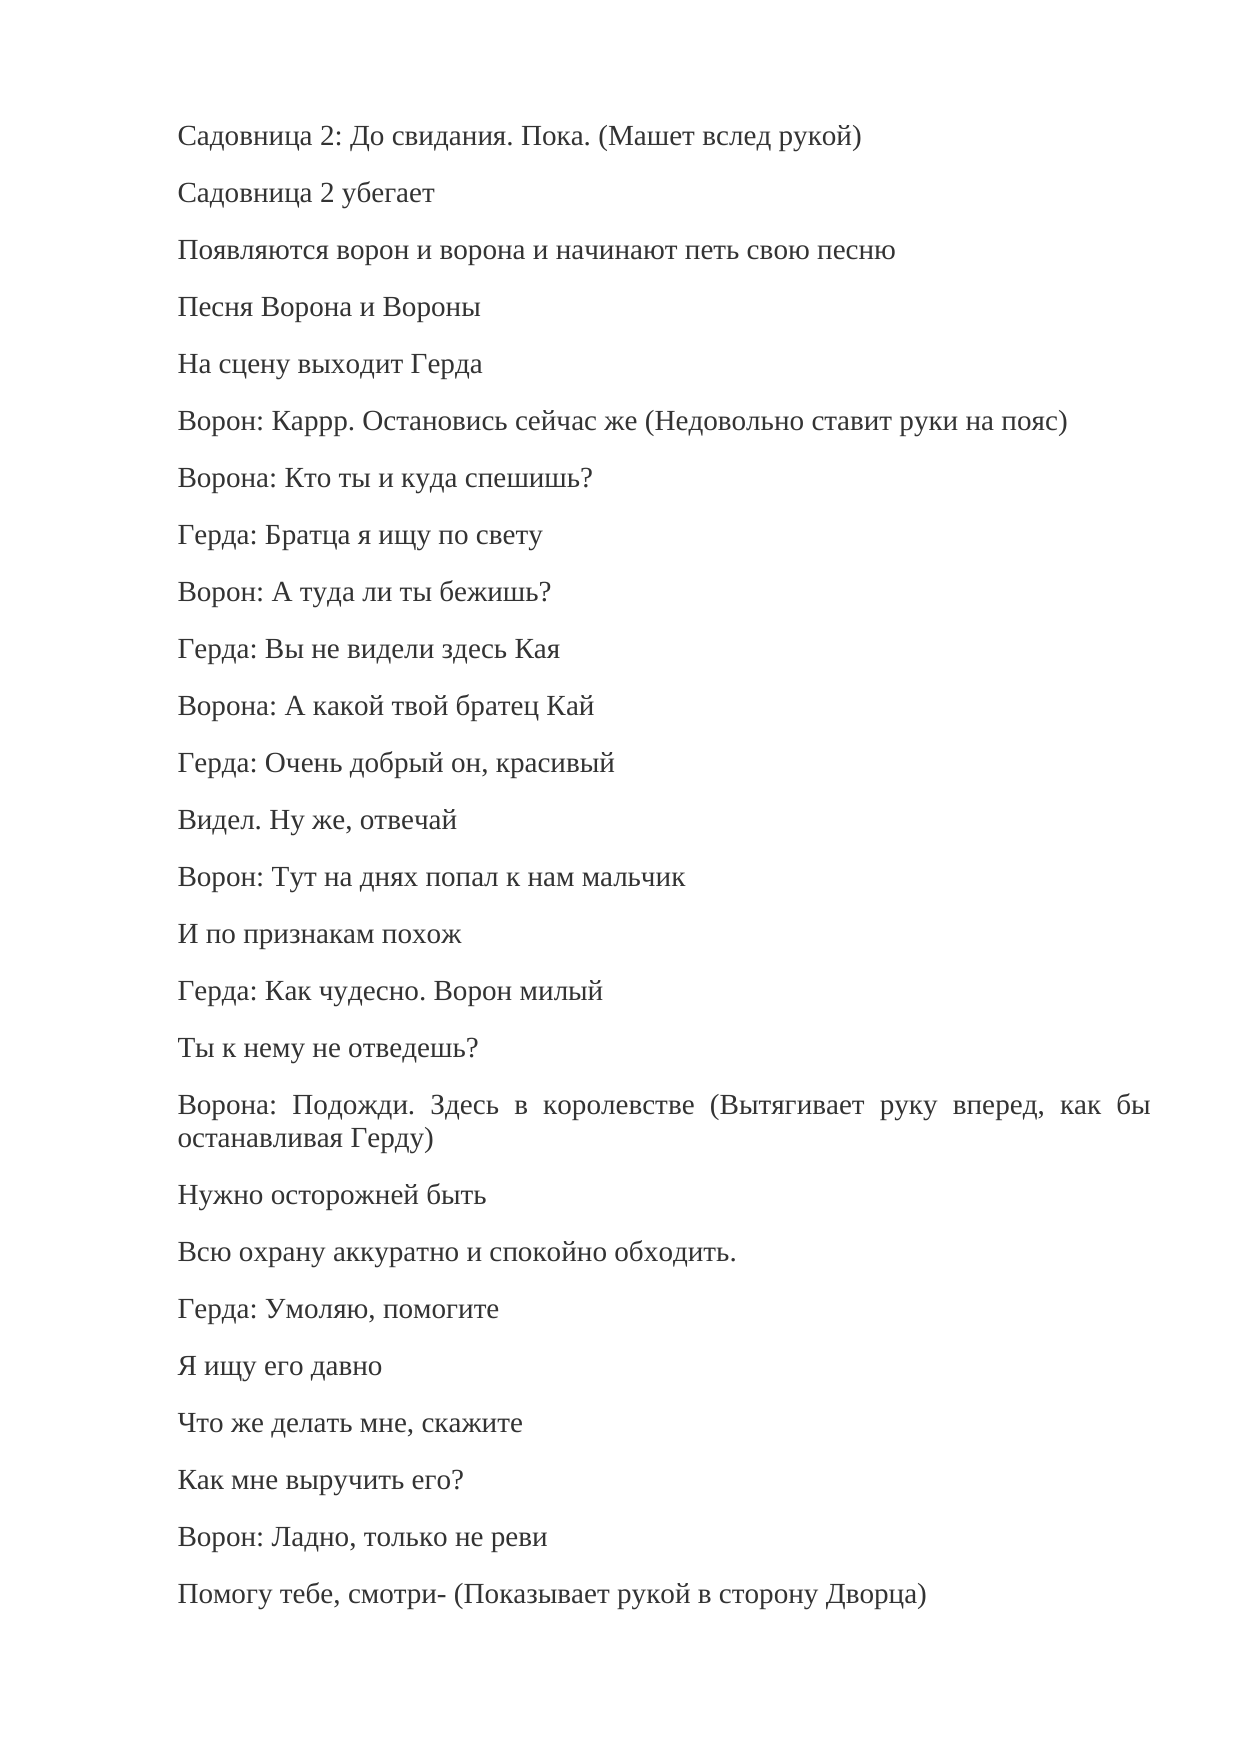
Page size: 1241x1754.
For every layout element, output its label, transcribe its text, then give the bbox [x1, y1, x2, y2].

text Видел. Ну же, отвечай [177, 802, 1152, 835]
text Герда: Вы не видели здесь Кая [177, 631, 1152, 664]
text Всю охрану аккуратно и спокойно обходить. [177, 1234, 1152, 1268]
text Я ищу его давно [177, 1348, 1152, 1382]
text Нужно осторожней быть [177, 1177, 1152, 1211]
text Садовница 2: До свидания. Пока. (Машет вслед рукой) [177, 118, 1152, 152]
text Герда: Как чудесно. Ворон милый [177, 973, 1152, 1006]
text Ворона: А какой твой братец Кай [177, 688, 1152, 721]
text Что же делать мне, скажите [177, 1405, 1152, 1439]
text Герда: Очень добрый он, красивый [177, 745, 1152, 778]
text Ворон: Тут на днях попал к нам мальчик [177, 859, 1152, 892]
text Появляются ворон и ворона и начинают петь свою песню [177, 232, 1152, 266]
text Ворона: Кто ты и куда спешишь? [177, 460, 1152, 493]
text Как мне выручить его? [177, 1462, 1152, 1496]
text Ворон: Каррр. Остановись сейчас же (Недовольно ставит руки на пояс) [177, 403, 1152, 437]
text Ты к нему не отведешь? [177, 1030, 1152, 1063]
text Герда: Братца я ищу по свету [177, 517, 1152, 551]
text На сцену выходит Герда [177, 346, 1152, 379]
text Герда: Умоляю, помогите [177, 1291, 1152, 1325]
text Ворон: Ладно, только не реви [177, 1519, 1152, 1553]
text Садовница 2 убегает [177, 175, 1152, 209]
text Песня Ворона и Вороны [177, 289, 1152, 323]
text И по признакам похож [177, 916, 1152, 949]
text Ворон: А туда ли ты бежишь? [177, 574, 1152, 607]
text Ворона: Подожди. Здесь в королевстве (Вытягивает руку вперед, как бы останавливая Герду) [177, 1087, 1152, 1154]
text Помогу тебе, смотри- (Показывает рукой в сторону Дворца) [177, 1576, 1152, 1610]
